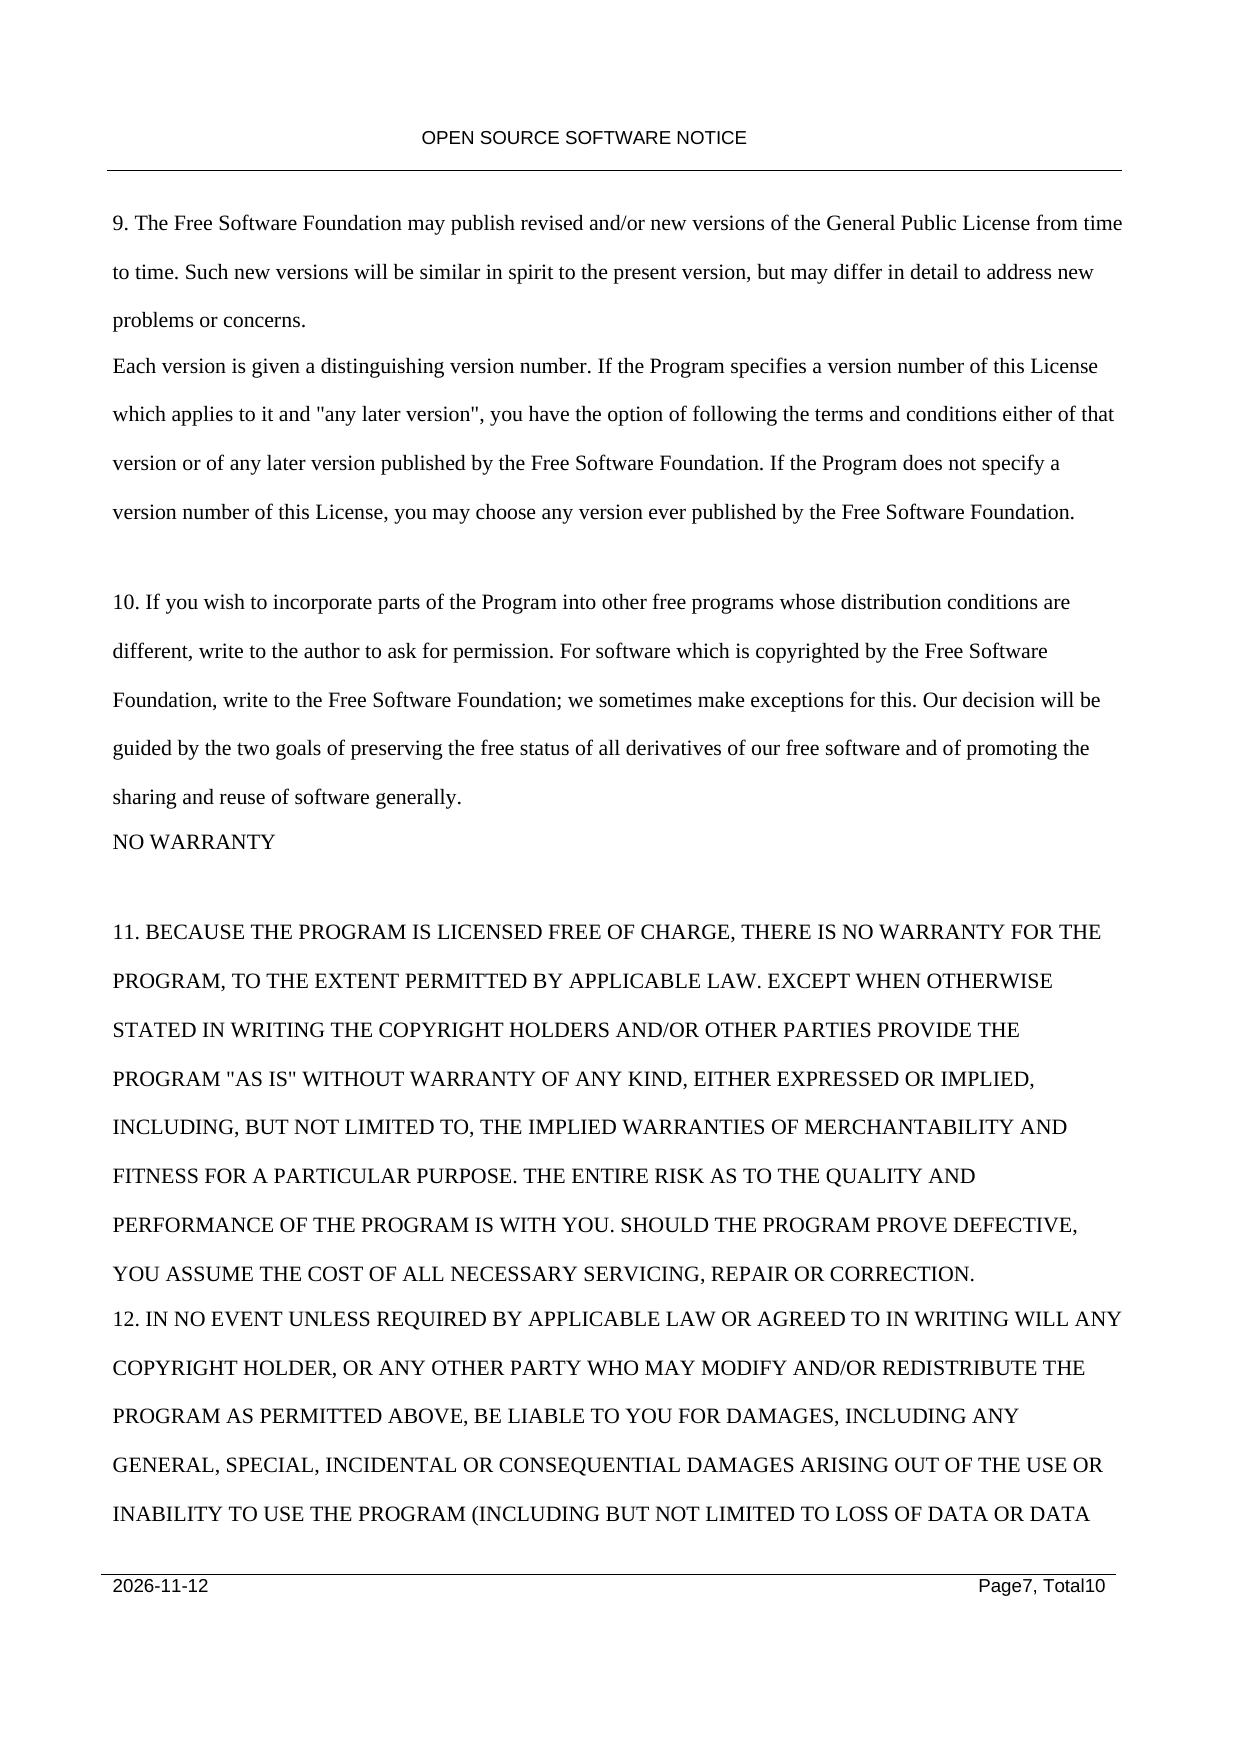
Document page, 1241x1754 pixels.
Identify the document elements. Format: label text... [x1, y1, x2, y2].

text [112, 1302, 1128, 1529]
text Each version is given a distinguishing version number. If the Program specifies a version number of this License which applies to it and "any later version", you have the option of following the terms and conditions either of that version or of any later version published by the Free Software Foundation. If the Program does not specify a version number of this License, you may choose any version ever published by the Free Software Foundation. [112, 349, 1128, 528]
text NO WARRANTY [112, 826, 1128, 858]
text 11. BECAUSE THE PROGRAM IS LICENSED FREE OF CHARGE, THERE IS NO WARRANTY FOR THE PROGRAM, TO THE EXTENT PERMITTED BY APPLICABLE LAW. EXCEPT WHEN OTHERWISE STATED IN WRITING THE COPYRIGHT HOLDERS AND/OR OTHER PARTIES PROVIDE THE PROGRAM "AS IS" WITHOUT WARRANTY OF ANY KIND, EITHER EXPRESSED OR IMPLIED, INCLUDING, BUT NOT LIMITED TO, THE IMPLIED WARRANTIES OF MERCHANTABILITY AND FITNESS FOR A PARTICULAR PURPOSE. THE ENTIRE RISK AS TO THE QUALITY AND PERFORMANCE OF THE PROGRAM IS WITH YOU. SHOULD THE PROGRAM PROVE DEFECTIVE, YOU ASSUME THE COST OF ALL NECESSARY SERVICING, REPAIR OR CORRECTION. [112, 916, 1128, 1289]
text 10. If you wish to incorporate parts of the Program into other free programs whose distribution conditions are different, write to the author to ask for permission. For software which is copyrighted by the Free Software Foundation, write to the Free Software Foundation; we sometimes make exceptions for this. Our decision will be guided by the two goals of preserving the free status of all derivatives of our free software and of promoting the sharing and reuse of software generally. [112, 585, 1128, 813]
text 9. The Free Software Foundation may publish revised and/or new versions of the General Public License from time to time. Such new versions will be similar in spirit to the present version, but may differ in detail to address new problems or concerns. [112, 206, 1128, 336]
